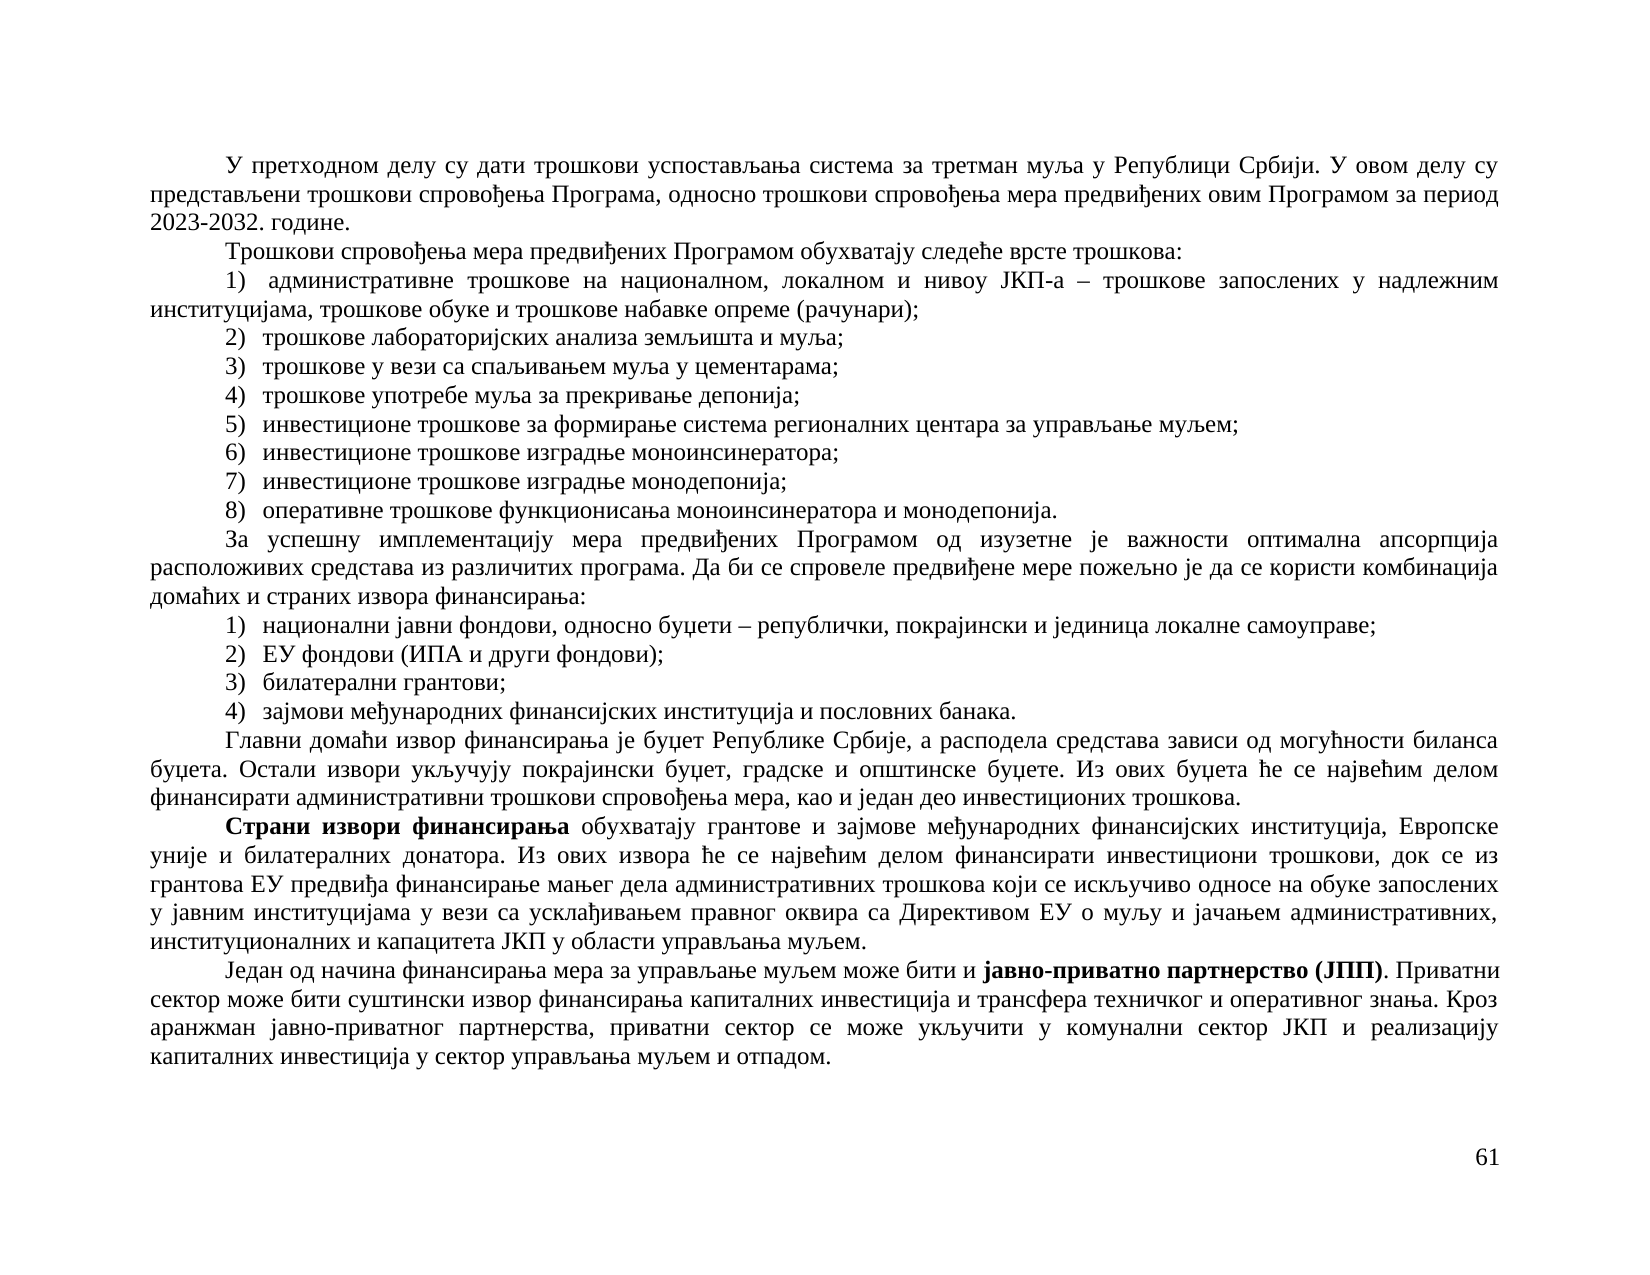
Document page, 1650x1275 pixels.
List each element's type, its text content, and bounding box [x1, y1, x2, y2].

list билатерални грантови; [225, 667, 1500, 696]
text Трошкови спровођења мера предвиђених Програмом обухватају следеће врсте трошкова: [150, 236, 1500, 265]
list трошкове лабораторијских анализа земљишта и муља; [225, 322, 1500, 351]
list инвестиционе трошкове за формирање система регионалних центара за управљање муљем; [225, 409, 1500, 437]
list трошкове употребе муља за прекривање депонија; [225, 380, 1500, 409]
list зајмови међународних финансијских институција и пословних банака. [225, 696, 1500, 725]
text За успешну имплементацију мера предвиђених Програмом од изузетне је важности оптимална апсорпција расположивих средстава из различитих програма. Да би се спровеле предвиђене мере пожељно је да се користи комбинација домаћих и страних извора финансирања: [150, 524, 1500, 610]
list административне трошкове на националном, локалном и нивоу ЈКП-а – трошкове запослених у надлежним институцијама, трошкове обуке и трошкове набавке опреме (рачунари); [150, 265, 1500, 322]
list национални јавни фондови, односно буџети – републички, покрајински и јединица локалне самоуправе; [225, 610, 1500, 639]
list инвестиционе трошкове изградње монодепонија; [225, 466, 1500, 495]
text Страни извори финансирања обухватају грантове и зајмове међународних финансијских институција, Европске уније и билатералних донатора. Из ових извора ће се највећим делом финансирати инвестициони трошкови, док се из грантова ЕУ предвиђа финансирање мањег дела административних трошкова који се искључиво односе на обуке запослених у јавним институцијама у вези са усклађивањем правног оквира са Директивом ЕУ о муљу и јачањем административних, институционалних и капацитета ЈКП у области управљања муљем. [150, 811, 1500, 955]
text У претходном делу су дати трошкови успостављања система за третман муља у Републици Србији. У овом делу су представљени трошкови спровођења Програма, односно трошкови спровођења мера предвиђених овим Програмом за период 2023-2032. године. [150, 150, 1500, 236]
list инвестиционе трошкове изградње моноинсинератора; [225, 437, 1500, 466]
list трошкове у вези са спаљивањем муља у цементарама; [225, 351, 1500, 380]
list ЕУ фондови (ИПА и други фондови); [225, 639, 1500, 667]
text Један од начина финансирања мера за управљање муљем може бити и јавно-приватно партнерство (ЈПП). Приватни сектор може бити суштински извор финансирања капиталних инвестиција и трансфера техничког и оперативног знања. Кроз аранжман јавно-приватног партнерства, приватни сектор се може укључити у комунални сектор ЈКП и реализацију капиталних инвестиција у сектор управљања муљем и отпадом. [150, 955, 1500, 1070]
text Главни домаћи извор финансирања је буџет Републике Србије, а расподела средстава зависи од могућности биланса буџета. Остали извори укључују покрајински буџет, градске и општинске буџете. Из ових буџета ће се највећим делом финансирати административни трошкови спровођења мера, као и један део инвестиционих трошкова. [150, 725, 1500, 811]
list оперативне трошкове функционисања моноинсинератора и монодепонија. [225, 495, 1500, 524]
